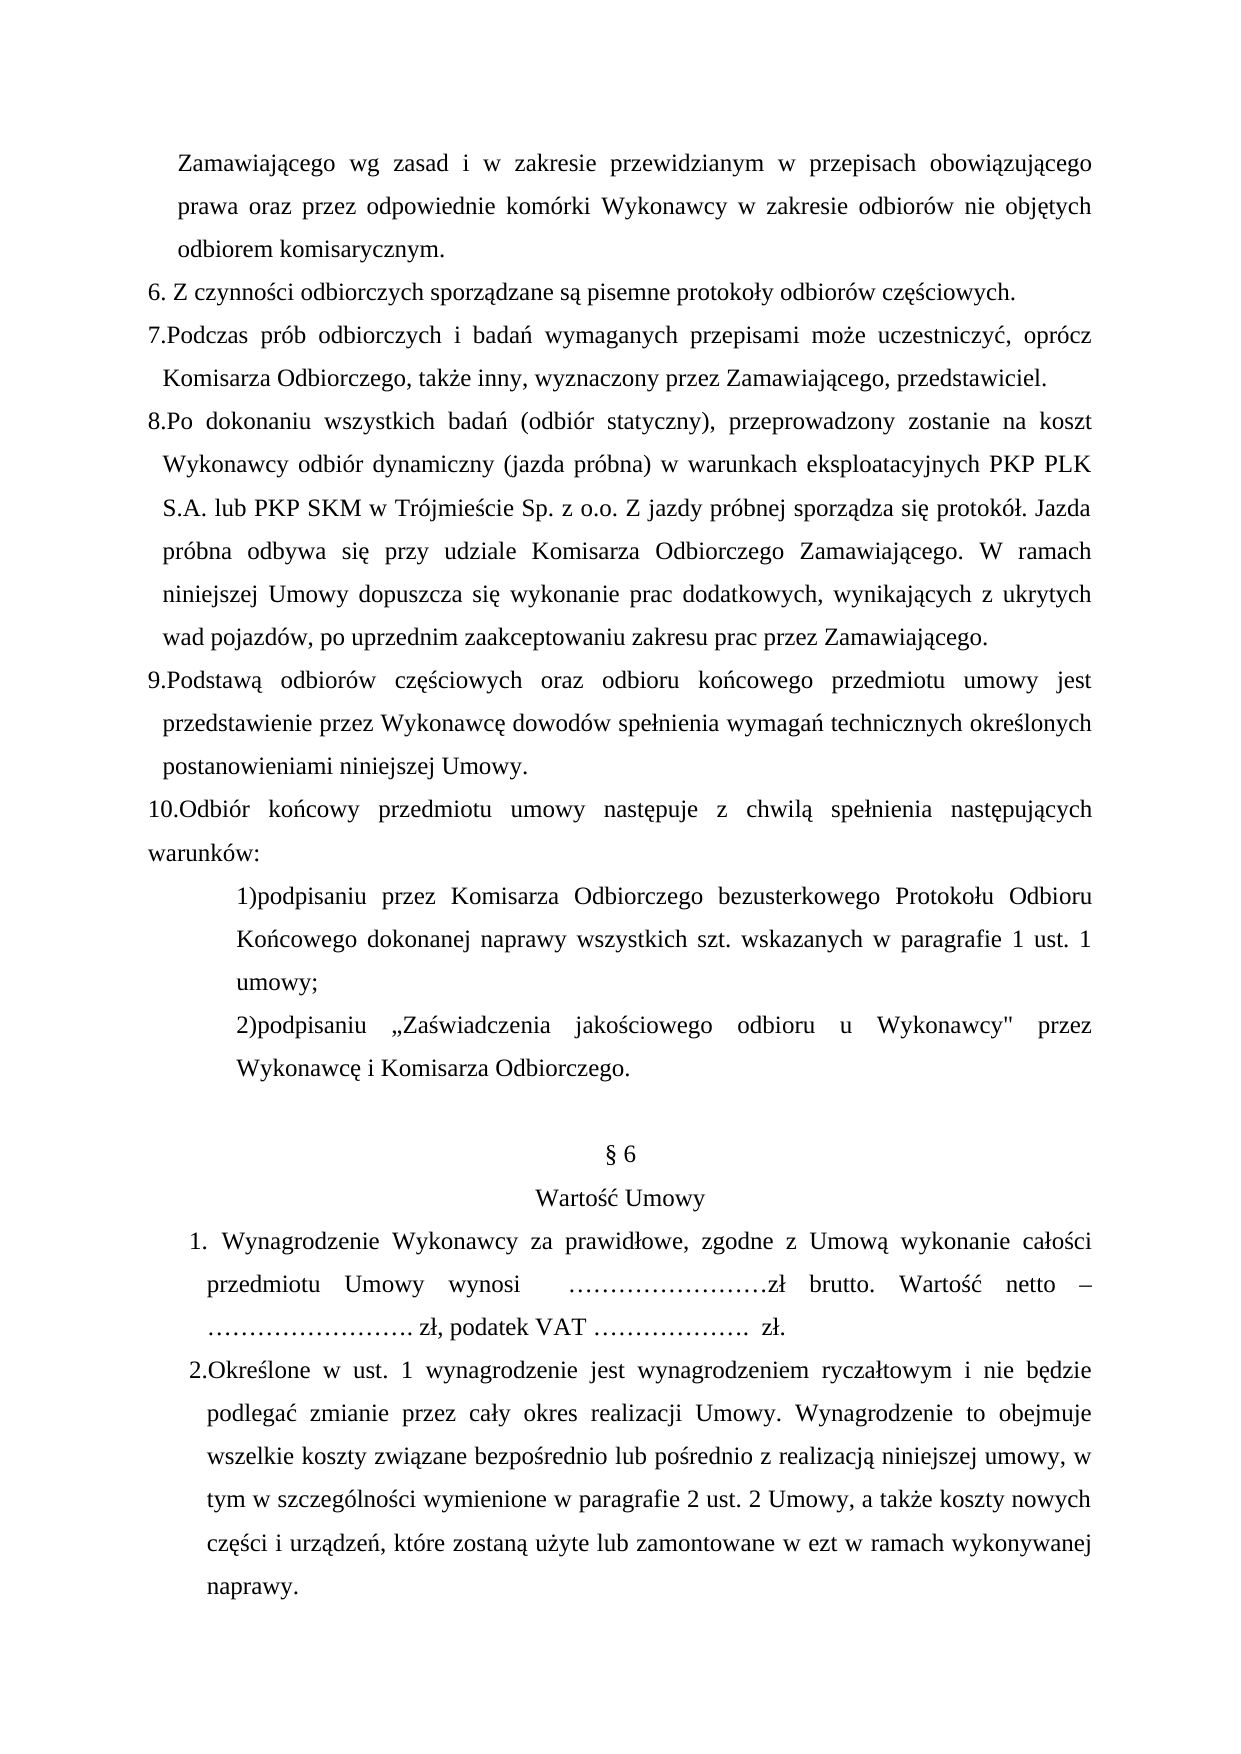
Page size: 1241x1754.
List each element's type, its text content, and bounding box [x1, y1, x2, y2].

text 7.Podczas prób odbiorczych i badań wymaganych przepisami może uczestniczyć, oprócz Komisarza Odbiorczego, także inny, wyznaczony przez Zamawiającego, przedstawiciel. [148, 320, 1093, 392]
text Wartość Umowy [148, 1183, 1093, 1211]
text 9.Podstawą odbiorów częściowych oraz odbioru końcowego przedmiotu umowy jest przedstawienie przez Wykonawcę dowodów spełnienia wymagań technicznych określonych postanowieniami niniejszej Umowy. [148, 665, 1093, 780]
text 2.Określone w ust. 1 wynagrodzenie jest wynagrodzeniem ryczałtowym i nie będzie podlegać zmianie przez cały okres realizacji Umowy. Wynagrodzenie to obejmuje wszelkie koszty związane bezpośrednio lub pośrednio z realizacją niniejszej umowy, w tym w szczególności wymienione w paragrafie 2 ust. 2 Umowy, a także koszty nowych części i urządzeń, które zostaną użyte lub zamontowane w ezt w ramach wykonywanej naprawy. [189, 1355, 1093, 1599]
text 10.Odbiór końcowy przedmiotu umowy następuje z chwilą spełnienia następujących warunków: [148, 794, 1093, 866]
text 2)podpisaniu „Zaświadczenia jakościowego odbioru u Wykonawcy" przez Wykonawcę i Komisarza Odbiorczego. [236, 1010, 1093, 1082]
text § 6 [148, 1139, 1093, 1168]
text 1. Wynagrodzenie Wykonawcy za prawidłowe, zgodne z Umową wykonanie całości przedmiotu Umowy wynosi ……………………zł brutto. Wartość netto – ……………………. zł, podatek VAT ………………. zł. [189, 1226, 1093, 1341]
text 1)podpisaniu przez Komisarza Odbiorczego bezusterkowego Protokołu Odbioru Końcowego dokonanej naprawy wszystkich szt. wskazanych w paragrafie 1 ust. 1 umowy; [236, 881, 1093, 996]
text 8.Po dokonaniu wszystkich badań (odbiór statyczny), przeprowadzony zostanie na koszt Wykonawcy odbiór dynamiczny (jazda próbna) w warunkach eksploatacyjnych PKP PLK S.A. lub PKP SKM w Trójmieście Sp. z o.o. Z jazdy próbnej sporządza się protokół. Jazda próbna odbywa się przy udziale Komisarza Odbiorczego Zamawiającego. W ramach niniejszej Umowy dopuszcza się wykonanie prac dodatkowych, wynikających z ukrytych wad pojazdów, po uprzednim zaakceptowaniu zakresu prac przez Zamawiającego. [148, 406, 1093, 651]
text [148, 148, 1093, 263]
text 6. Z czynności odbiorczych sporządzane są pisemne protokoły odbiorów częściowych. [148, 277, 1093, 306]
